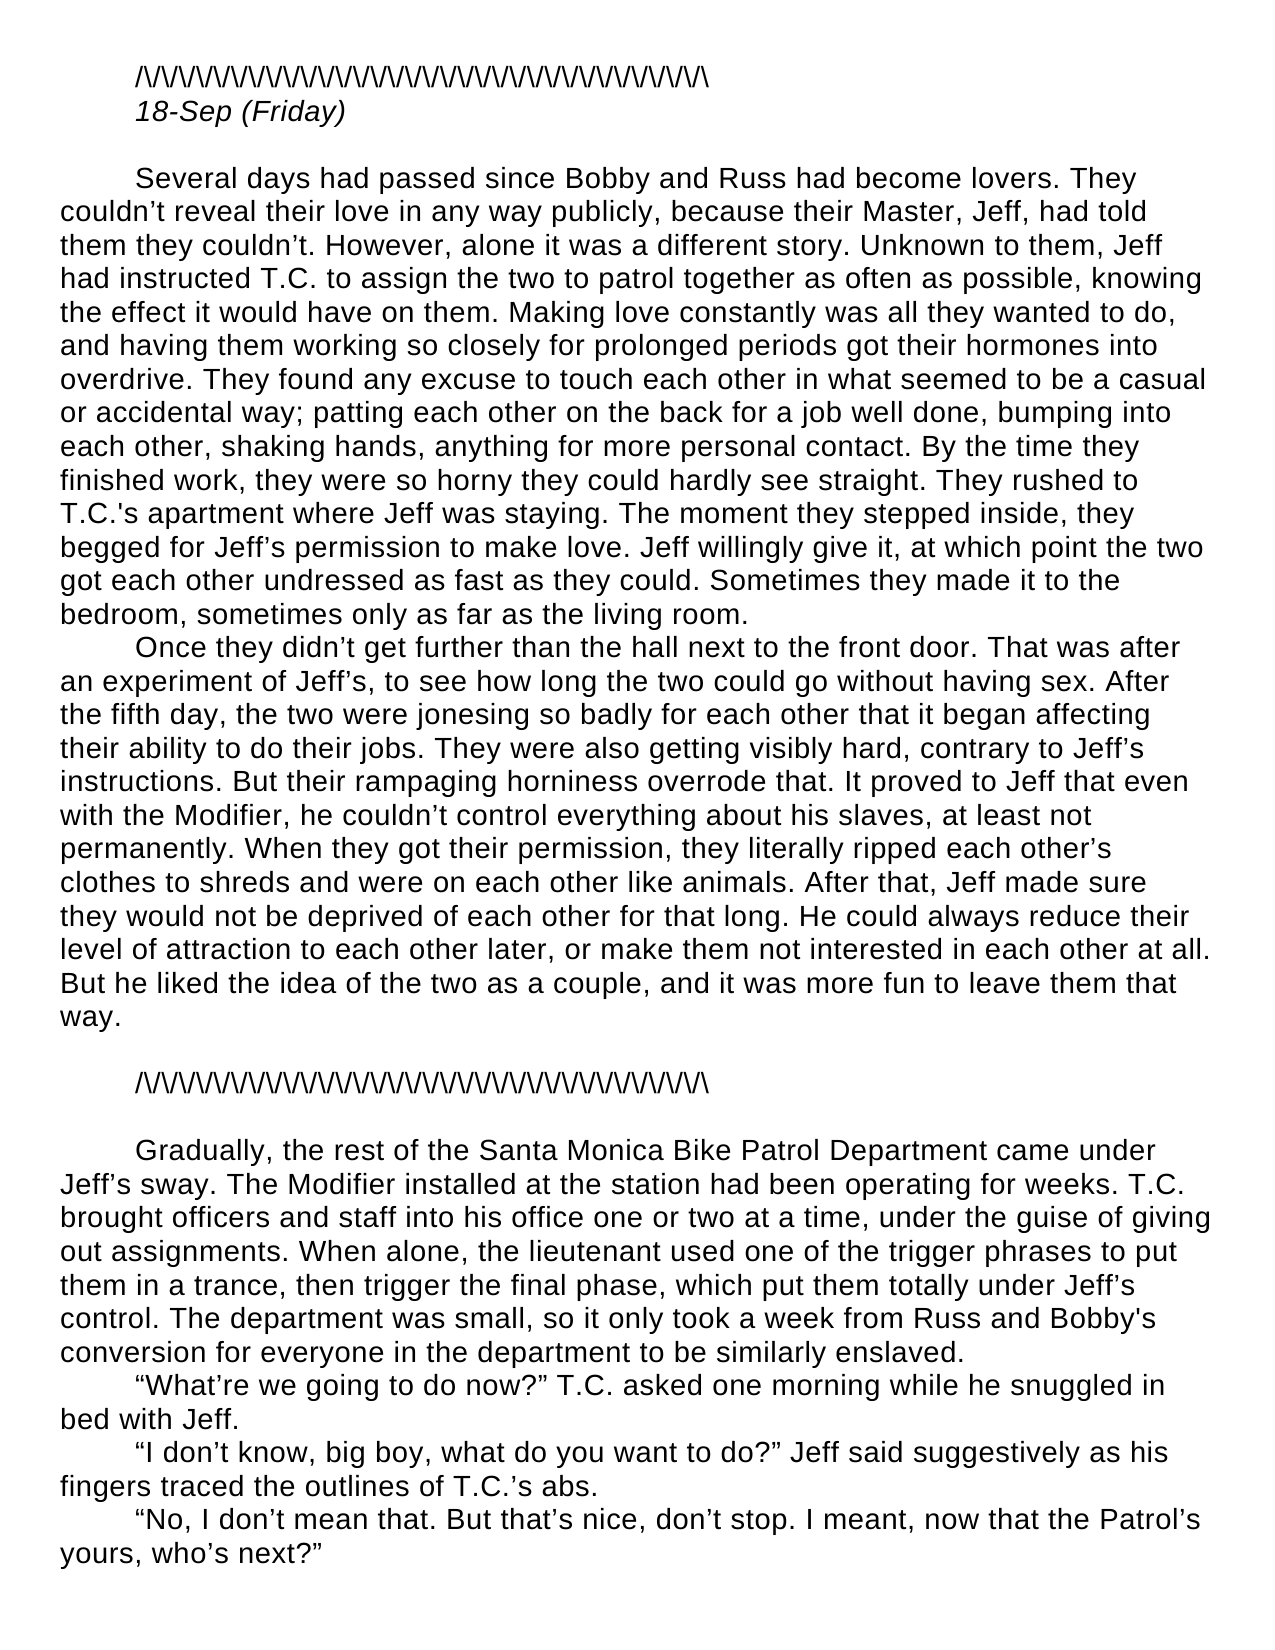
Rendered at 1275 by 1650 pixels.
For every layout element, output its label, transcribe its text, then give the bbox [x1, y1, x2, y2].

text “What’re we going to do now?” T.C. asked one morning while he snuggled in bed with Jeff. [60, 1368, 1215, 1435]
text Once they didn’t get further than the hall next to the front door. That was after an experiment of Jeff’s, to see how long the two could go without having sex. After the fifth day, the two were jonesing so badly for each other that it began affecting their ability to do their jobs. They were also getting visibly hard, contrary to Jeff’s instructions. But their rampaging horniness overrode that. It proved to Jeff that even with the Modifier, he couldn’t control everything about his slaves, at least not permanently. When they got their permission, they literally ripped each other’s clothes to shreds and were on each other like animals. After that, Jeff made sure they would not be deprived of each other for that long. He could always reduce their level of attraction to each other later, or make them not interested in each other at all. But he liked the idea of the two as a couple, and it was more fun to leave them that way. [60, 630, 1215, 1033]
text /\/\/\/\/\/\/\/\/\/\/\/\/\/\/\/\/\/\/\/\/\/\/\/\/\/\/\/\/\/\/\/\/\ [60, 1066, 1215, 1100]
text Gradually, the rest of the Santa Monica Bike Patrol Department came under Jeff’s sway. The Modifier installed at the station had been operating for weeks. T.C. brought officers and staff into his office one or two at a time, under the guise of giving out assignments. When alone, the lieutenant used one of the trigger phrases to put them in a trance, then trigger the final phase, which put them totally under Jeff’s control. The department was small, so it only took a week from Russ and Bobby's conversion for everyone in the department to be similarly enslaved. [60, 1133, 1215, 1368]
text Several days had passed since Bobby and Russ had become lovers. They couldn’t reveal their love in any way publicly, because their Master, Jeff, had told them they couldn’t. However, alone it was a different story. Unknown to them, Jeff had instructed T.C. to assign the two to patrol together as often as possible, knowing the effect it would have on them. Making love constantly was all they wanted to do, and having them working so closely for prolonged periods got their hormones into overdrive. They found any excuse to touch each other in what seemed to be a casual or accidental way; patting each other on the back for a job well done, bumping into each other, shaking hands, anything for more personal contact. By the time they finished work, they were so horny they could hardly see straight. They rushed to T.C.'s apartment where Jeff was staying. The moment they stepped inside, they begged for Jeff’s permission to make love. Jeff willingly give it, at which point the two got each other undressed as fast as they could. Sometimes they made it to the bedroom, sometimes only as far as the living room. [60, 161, 1215, 630]
text “I don’t know, big boy, what do you want to do?” Jeff said suggestively as his fingers traced the outlines of T.C.’s abs. [60, 1435, 1215, 1502]
text 18-Sep (Friday) [60, 93, 1215, 127]
text /\/\/\/\/\/\/\/\/\/\/\/\/\/\/\/\/\/\/\/\/\/\/\/\/\/\/\/\/\/\/\/\/\ [60, 60, 1215, 93]
text “No, I don’t mean that. But that’s nice, don’t stop. I meant, now that the Patrol’s yours, who’s next?” [60, 1502, 1215, 1569]
